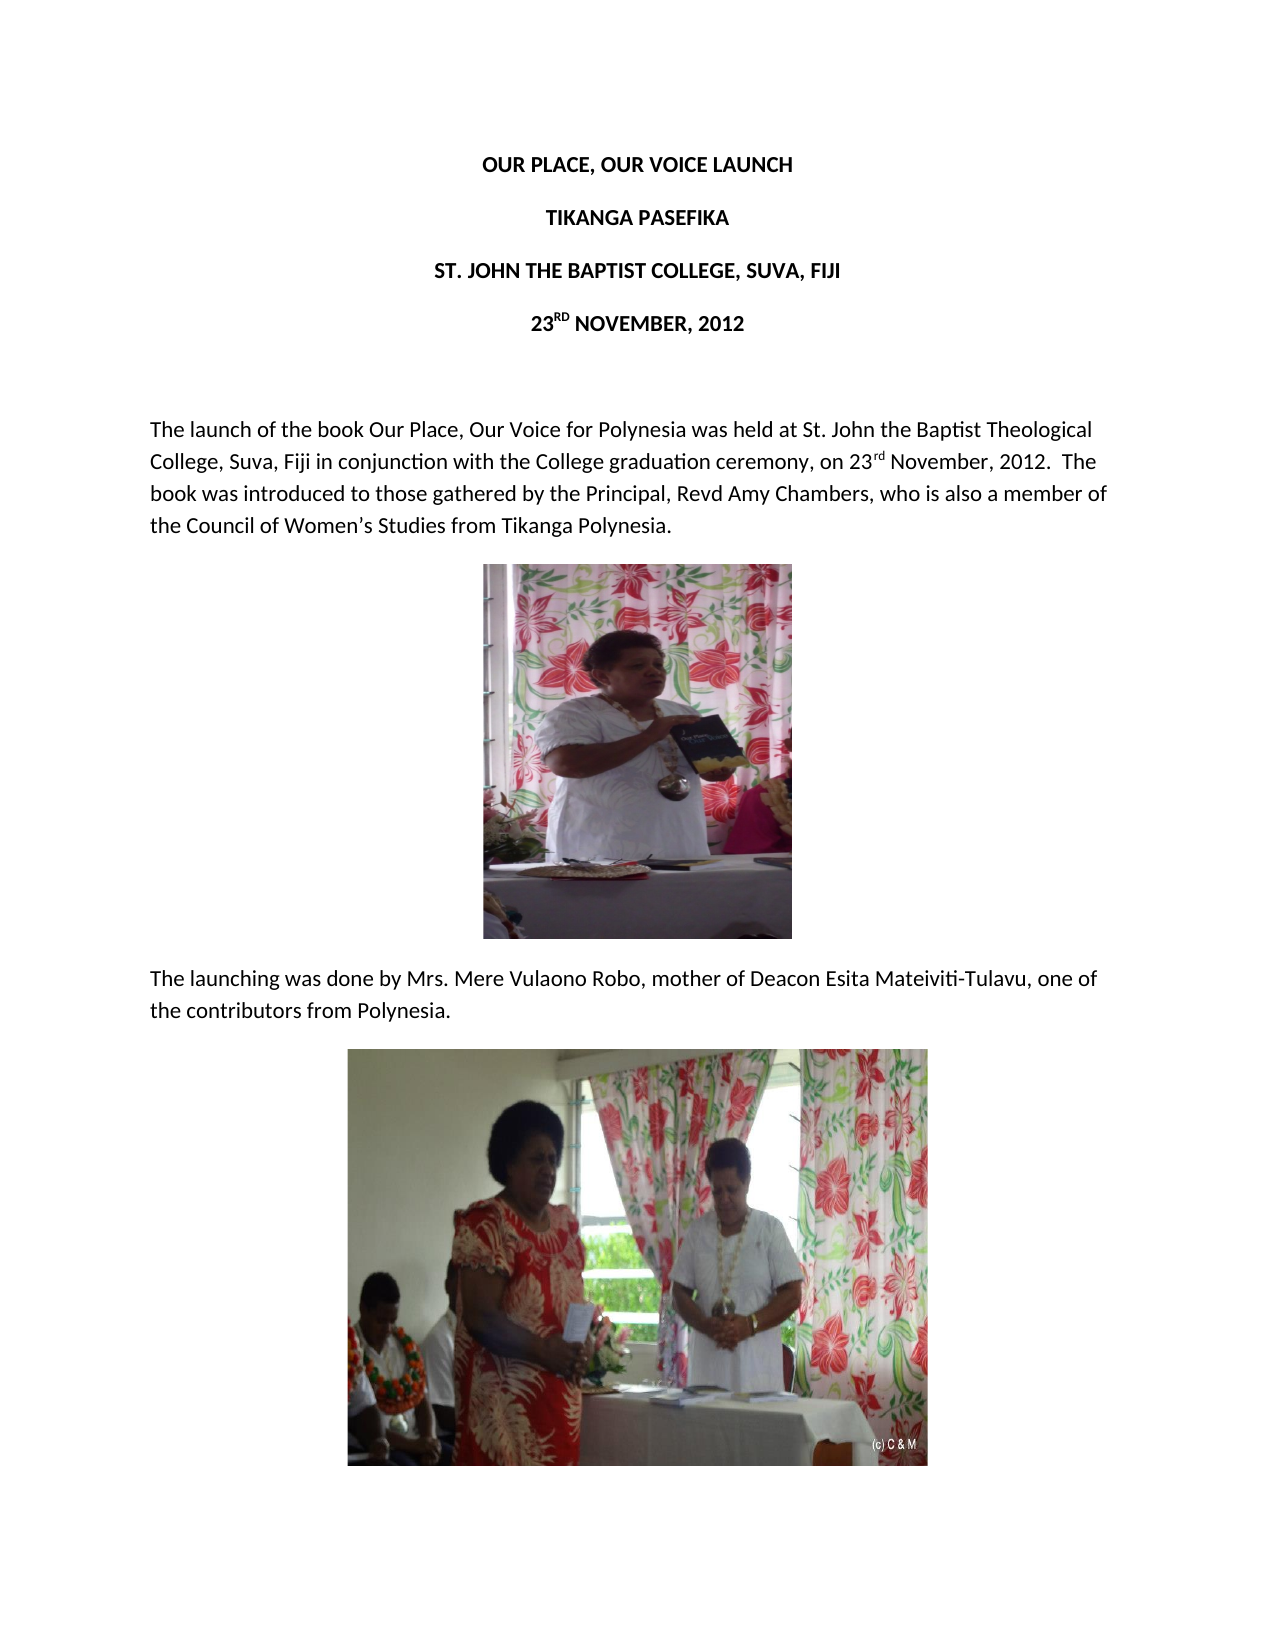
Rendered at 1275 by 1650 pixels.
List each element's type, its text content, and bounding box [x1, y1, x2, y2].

text The launching was done by Mrs. Mere Vulaono Robo, mother of Deacon Esita Mateiviti-Tulavu, one of the contributors from Polynesia. [150, 964, 1125, 1024]
text The launch of the book Our Place, Our Voice for Polynesia was held at St. John the Baptist Theological College, Suva, Fiji in conjunction with the College graduation ceremony, on 23rd November, 2012. The book was introduced to those gathered by the Principal, Revd Amy Chambers, who is also a member of the Council of Women’s Studies from Tikanga Polynesia. [150, 415, 1125, 540]
picture [483, 564, 792, 939]
picture [347, 1049, 928, 1466]
text OUR PLACE, OUR VOICE LAUNCH [150, 150, 1125, 178]
text 23RD NOVEMBER, 2012 [150, 309, 1125, 337]
text ST. JOHN THE BAPTIST COLLEGE, SUVA, FIJI [150, 256, 1125, 284]
text TIKANGA PASEFIKA [150, 203, 1125, 231]
